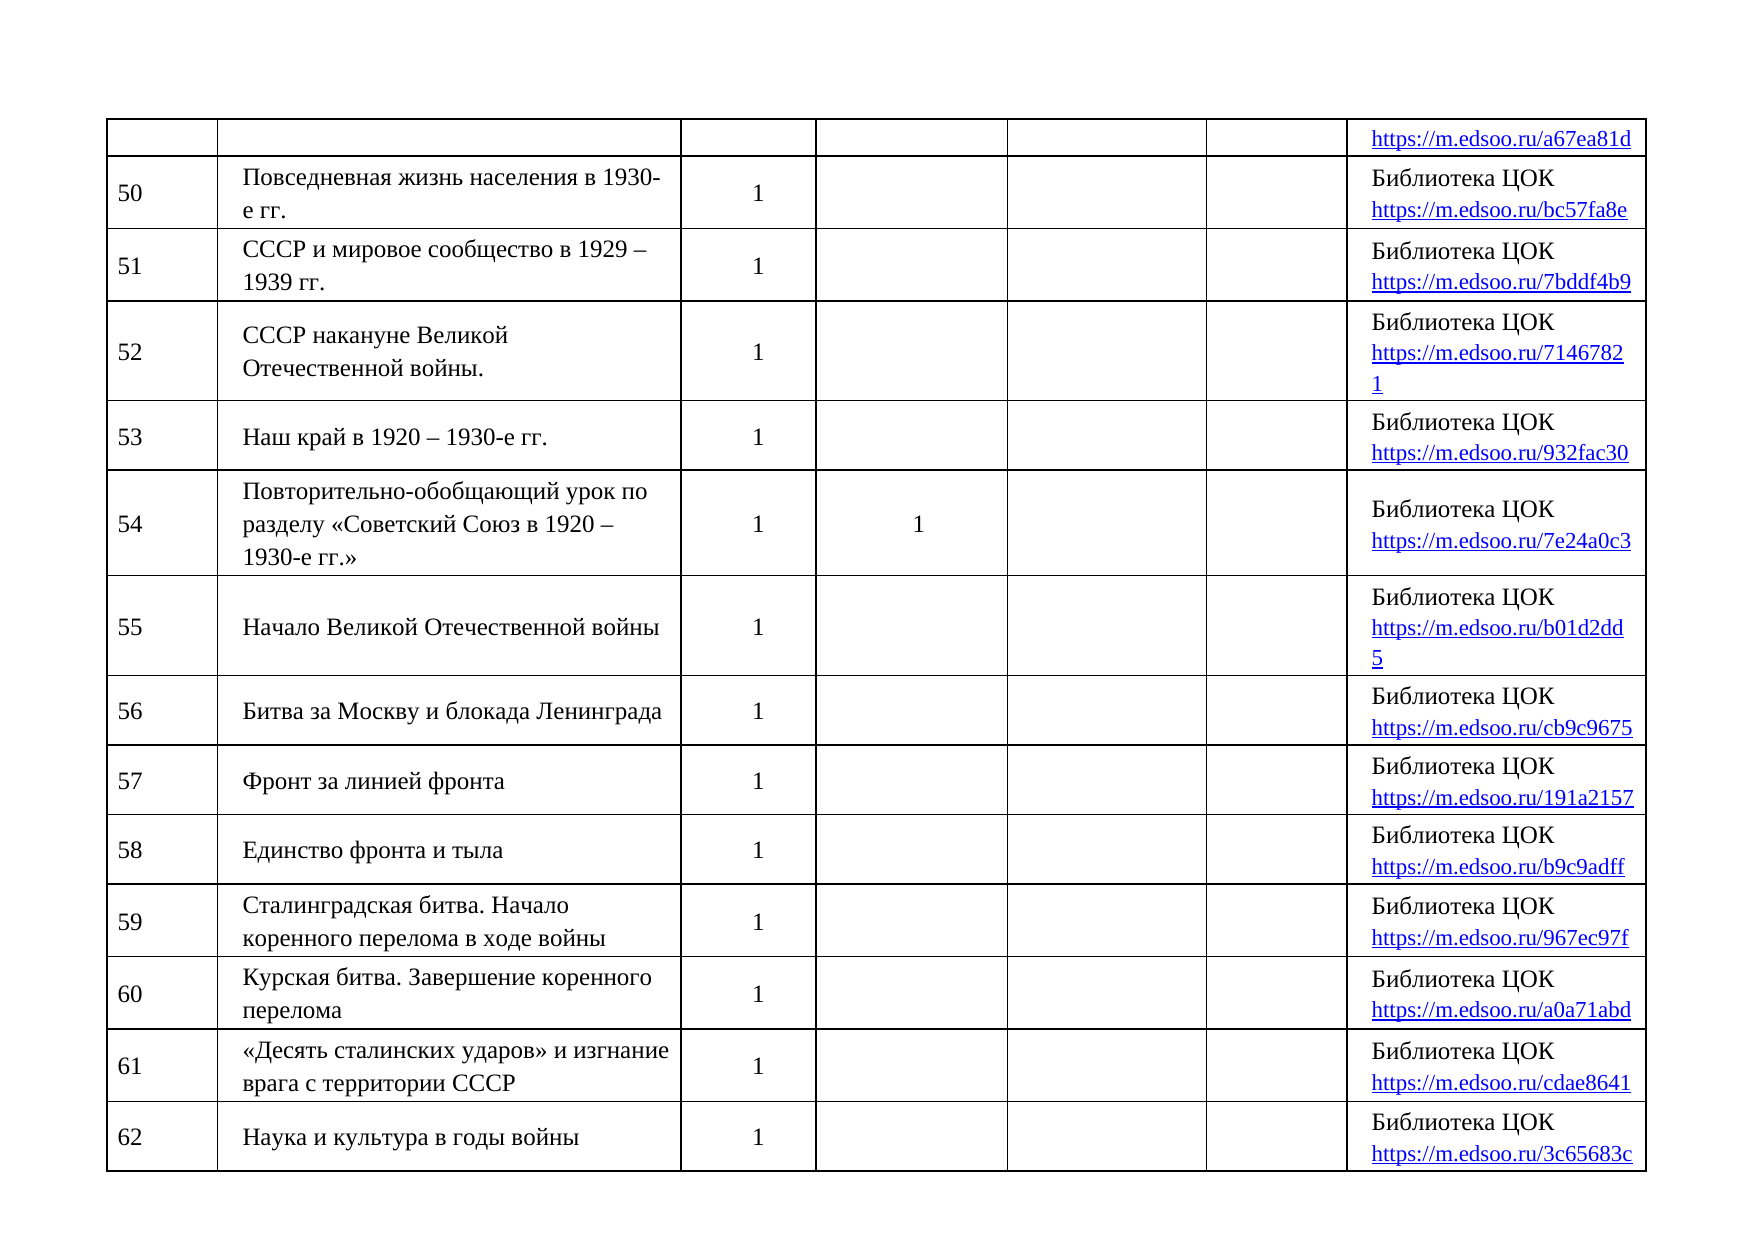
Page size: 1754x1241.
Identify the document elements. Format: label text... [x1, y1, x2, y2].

table_cell 50 [108, 157, 217, 228]
table_cell [817, 1030, 1007, 1101]
table_cell [817, 229, 1007, 300]
table_cell Фронт за линией фронта [218, 746, 680, 814]
table_cell [1207, 1030, 1346, 1101]
table_cell 1 [682, 1102, 815, 1170]
table_cell [1207, 401, 1346, 469]
table_cell [1008, 815, 1206, 883]
table_cell Библиотека ЦОК https://m.edsoo.ru/bc57fa8e [1348, 157, 1645, 228]
table_cell [817, 676, 1007, 744]
table_cell 54 [108, 471, 217, 575]
table_cell [1008, 401, 1206, 469]
table_cell [1207, 885, 1346, 956]
table_cell 62 [108, 1102, 217, 1170]
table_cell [1348, 120, 1645, 155]
table_cell 1 [682, 302, 815, 400]
table_cell [1008, 676, 1206, 744]
table_cell Библиотека ЦОК https://m.edsoo.ru/71467821 [1348, 302, 1645, 400]
table_cell [1207, 1102, 1346, 1170]
table_cell [817, 746, 1007, 814]
table_cell Сталинградская битва. Начало коренного перелома в ходе войны [218, 885, 680, 956]
table_cell 1 [682, 885, 815, 956]
table_cell СССР и мировое сообщество в 1929 – 1939 гг. [218, 229, 680, 300]
table_cell [817, 120, 1007, 155]
table_cell Повторительно-обобщающий урок по разделу «Советский Союз в 1920 – 1930-е гг.» [218, 471, 680, 575]
table_cell 59 [108, 885, 217, 956]
table_cell Библиотека ЦОК https://m.edsoo.ru/3c65683c [1348, 1102, 1645, 1170]
table_cell 1 [682, 1030, 815, 1101]
table_cell [1207, 957, 1346, 1028]
table_cell [1207, 471, 1346, 575]
table_cell 1 [682, 401, 815, 469]
table_cell Библиотека ЦОК https://m.edsoo.ru/7bddf4b9 [1348, 229, 1645, 300]
table_cell [1008, 1030, 1206, 1101]
table_cell [1008, 157, 1206, 228]
table_cell [1008, 746, 1206, 814]
table_cell Библиотека ЦОК https://m.edsoo.ru/cb9c9675 [1348, 676, 1645, 744]
table_cell 1 [682, 957, 815, 1028]
table_cell 49 [108, 120, 217, 155]
table_cell СССР накануне Великой Отечественной войны. [218, 302, 680, 400]
table_cell [1207, 120, 1346, 155]
table_cell Библиотека ЦОК https://m.edsoo.ru/7e24a0c3 [1348, 471, 1645, 575]
table_cell 52 [108, 302, 217, 400]
table_cell 51 [108, 229, 217, 300]
table_cell 1 [682, 746, 815, 814]
table_cell 1 [682, 229, 815, 300]
table_cell Библиотека ЦОК https://m.edsoo.ru/b9c9adff [1348, 815, 1645, 883]
table_cell 1 [682, 815, 815, 883]
table_cell 61 [108, 1030, 217, 1101]
table_cell 53 [108, 401, 217, 469]
table_cell Библиотека ЦОК https://m.edsoo.ru/a0a71abd [1348, 957, 1645, 1028]
table_cell Единство фронта и тыла [218, 815, 680, 883]
table_cell 56 [108, 676, 217, 744]
table_cell Библиотека ЦОК https://m.edsoo.ru/cdae8641 [1348, 1030, 1645, 1101]
table_cell [1207, 576, 1346, 674]
table_cell Начало Великой Отечественной войны [218, 576, 680, 674]
table_cell [1008, 471, 1206, 575]
table_cell [1008, 957, 1206, 1028]
table_cell 57 [108, 746, 217, 814]
table_cell 1 [682, 157, 815, 228]
table_cell 1 [682, 676, 815, 744]
table_cell [817, 401, 1007, 469]
table_cell Повседневная жизнь населения в 1930-е гг. [218, 157, 680, 228]
table_cell 1 [682, 576, 815, 674]
table_cell [1008, 302, 1206, 400]
table_cell [1207, 157, 1346, 228]
table_cell Наш край в 1920 – 1930-е гг. [218, 401, 680, 469]
table_cell [817, 1102, 1007, 1170]
table_cell [1008, 885, 1206, 956]
table_cell [1207, 302, 1346, 400]
table_cell [817, 885, 1007, 956]
table_cell Битва за Москву и блокада Ленинграда [218, 676, 680, 744]
table_cell [1207, 229, 1346, 300]
table_cell «Десять сталинских ударов» и изгнание врага с территории СССР [218, 1030, 680, 1101]
table_cell [1008, 120, 1206, 155]
table_cell 60 [108, 957, 217, 1028]
table_cell Наука и культура в годы войны [218, 1102, 680, 1170]
table_cell 1 [682, 120, 815, 155]
table_cell [1008, 1102, 1206, 1170]
table_cell 55 [108, 576, 217, 674]
table_cell [1008, 576, 1206, 674]
table_cell [1207, 676, 1346, 744]
table_cell 1 [682, 471, 815, 575]
table_cell Библиотека ЦОК https://m.edsoo.ru/191a2157 [1348, 746, 1645, 814]
table_cell [817, 957, 1007, 1028]
table_cell 58 [108, 815, 217, 883]
table_cell Библиотека ЦОК https://m.edsoo.ru/932fac30 [1348, 401, 1645, 469]
table_cell [1008, 229, 1206, 300]
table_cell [218, 120, 680, 155]
table_cell Курская битва. Завершение коренного перелома [218, 957, 680, 1028]
table_cell [1207, 815, 1346, 883]
table_cell [817, 302, 1007, 400]
table_cell Библиотека ЦОК https://m.edsoo.ru/967ec97f [1348, 885, 1645, 956]
table_cell 1 [817, 471, 1007, 575]
table_cell Библиотека ЦОК https://m.edsoo.ru/b01d2dd5 [1348, 576, 1645, 674]
table_cell [817, 157, 1007, 228]
table_cell [817, 576, 1007, 674]
table_cell [1207, 746, 1346, 814]
table_cell [817, 815, 1007, 883]
